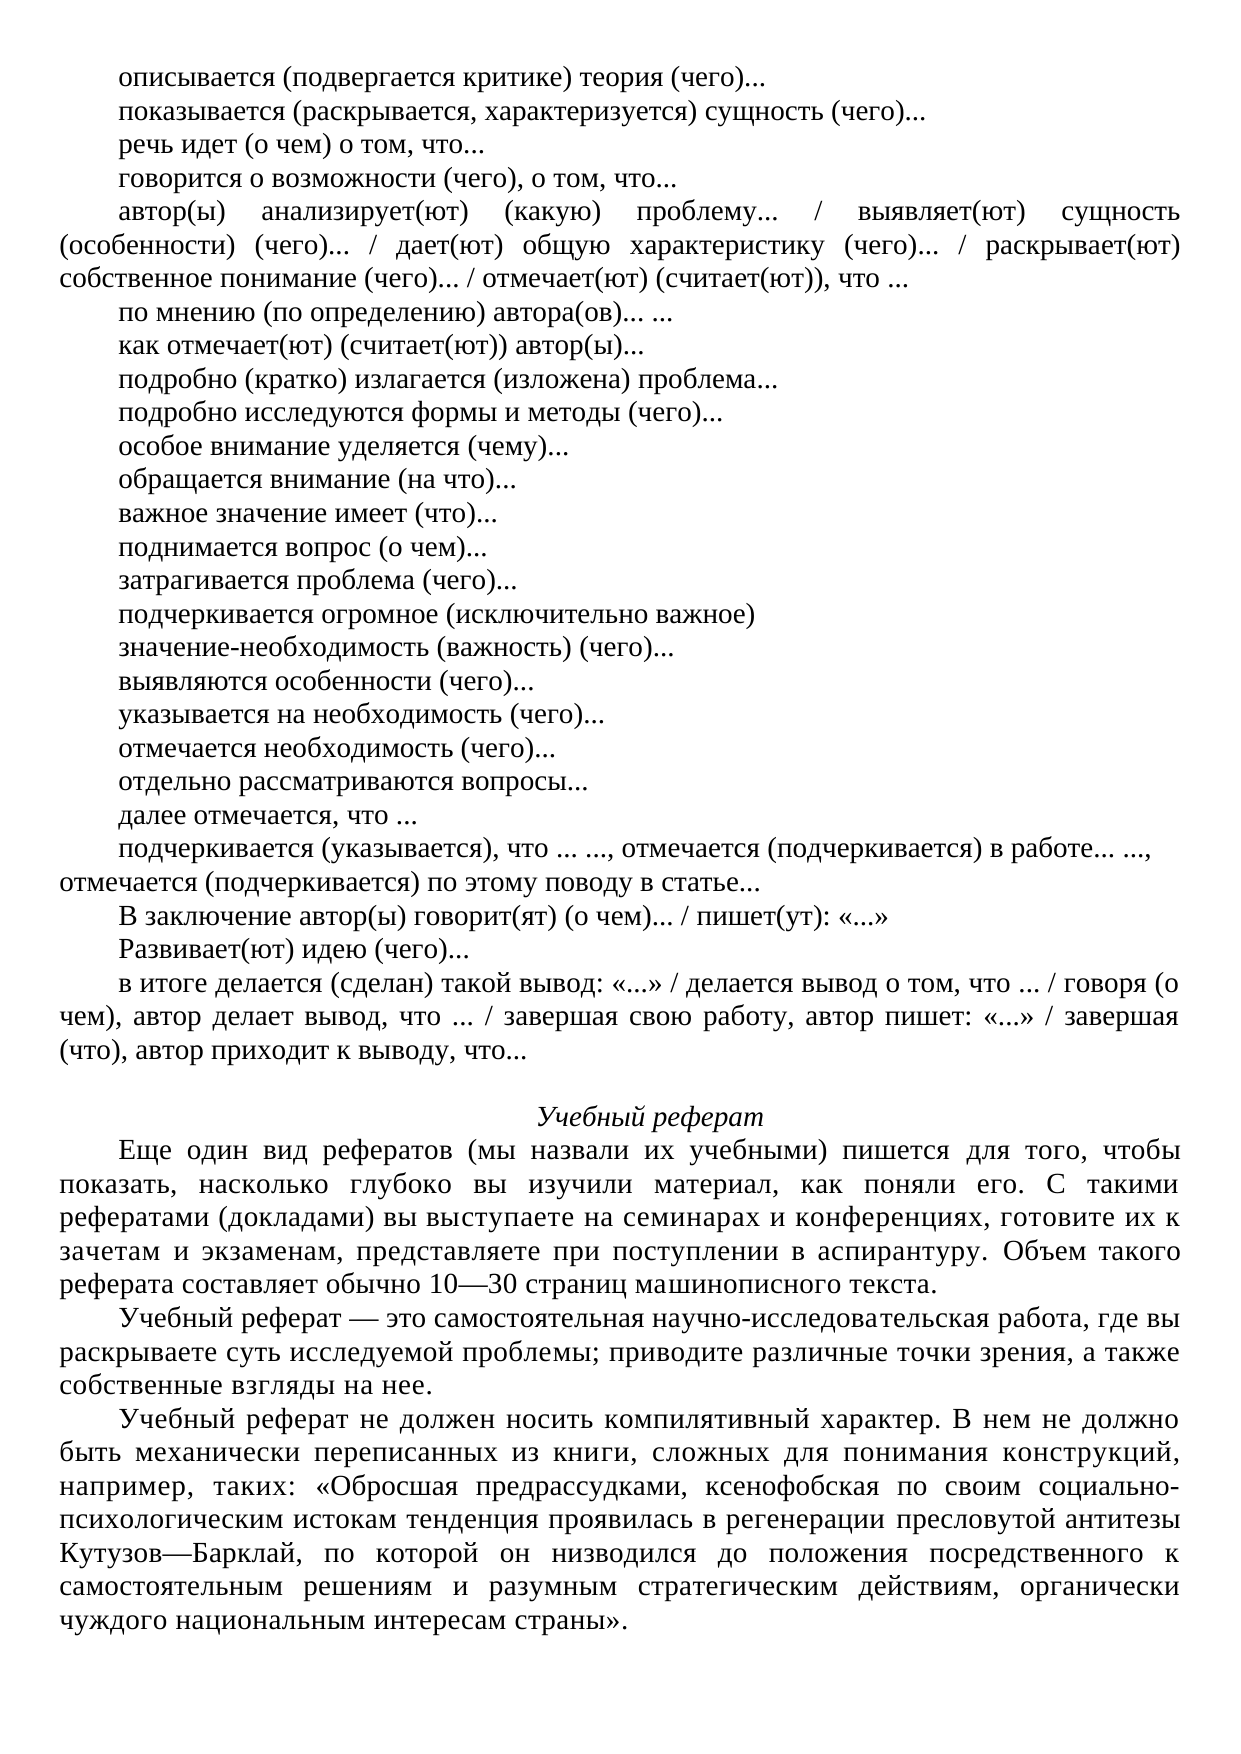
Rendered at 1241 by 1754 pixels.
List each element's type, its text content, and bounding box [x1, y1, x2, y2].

text автор(ы) анализирует(ют) (какую) проблему... / выявляет(ют) сущность (особенности) (чего)... / дает(ют) общую характеристику (чего)... / раскрывает(ют) собственное понимание (чего)... / отмечает(ют) (считает(ют)), что ... [59, 193, 1181, 294]
text отмечается необходимость (чего)... [59, 730, 1181, 763]
text В заключение автор(ы) говорит(ят) (о чем)... / пишет(ут): «...» [59, 898, 1181, 931]
text выявляются особенности (чего)... [59, 663, 1181, 696]
text указывается на необходимость (чего)... [59, 696, 1181, 730]
text поднимается вопрос (о чем)... [59, 529, 1181, 562]
text Учебный реферат — это самостоятельная научно-исследовательская работа, где вы раскрываете суть исследуемой проблемы; приводите различные точки зрения, а также собственные взгляды на нее. [59, 1300, 1181, 1401]
text говорится о возможности (чего), о том, что... [59, 160, 1181, 193]
text Учебный реферат не должен носить компилятивный характер. В нем не должно быть механически переписанных из книги, сложных для понимания конструкций, например, таких: «Обросшая предрассудками, ксенофобская по своим социально-психологическим истокам тенденция проявилась в регенерации пресловутой антитезы Кутузов—Барклай, по которой он низводился до положения посредственного к самостоятельным решениям и разумным стратегическим действиям, органически чуждого национальным интересам страны». [59, 1401, 1181, 1636]
text речь идет (о чем) о том, что... [59, 126, 1181, 160]
text подчеркивается (указывается), что ... ..., отмечается (подчеркивается) в работе... ..., отмечается (подчеркивается) по этому поводу в статье... [59, 831, 1181, 898]
text показывается (раскрывается, характеризуется) сущность (чего)... [59, 93, 1181, 126]
text важное значение имеет (что)... [59, 495, 1181, 529]
text описывается (подвергается критике) теория (чего)... [59, 59, 1181, 93]
text обращается внимание (на что)... [59, 462, 1181, 495]
text Учебный реферат [59, 1099, 1181, 1132]
text подробно исследуются формы и методы (чего)... [59, 394, 1181, 428]
text подчеркивается огромное (исключительно важное) [59, 596, 1181, 629]
text подробно (кратко) излагается (изложена) проблема... [59, 361, 1181, 394]
text Еще один вид рефератов (мы назвали их учебными) пишется для того, чтобы показать, насколько глубоко вы изучили материал, как поняли его. С такими рефератами (докладами) вы выступаете на семинарах и конференциях, готовите их к зачетам и экзаменам, представляете при поступлении в аспирантуру. Объем такого реферата составляет обычно 10—30 страниц машинописного текста. [59, 1132, 1181, 1300]
text Развивает(ют) идею (чего)... [59, 931, 1181, 965]
text в итоге делается (сделан) такой вывод: «...» / делается вывод о том, что ... / говоря (о чем), автор делает вывод, что ... / завершая свою работу, автор пишет: «...» / завершая (что), автор приходит к выводу, что... [59, 965, 1181, 1065]
text особое внимание уделяется (чему)... [59, 428, 1181, 462]
text далее отмечается, что ... [59, 797, 1181, 831]
text затрагивается проблема (чего)... [59, 562, 1181, 596]
text значение-необходимость (важность) (чего)... [59, 629, 1181, 663]
text отдельно рассматриваются вопросы... [59, 763, 1181, 797]
text как отмечает(ют) (считает(ют)) автор(ы)... [59, 327, 1181, 361]
text по мнению (по определению) автора(ов)... ... [59, 294, 1181, 327]
